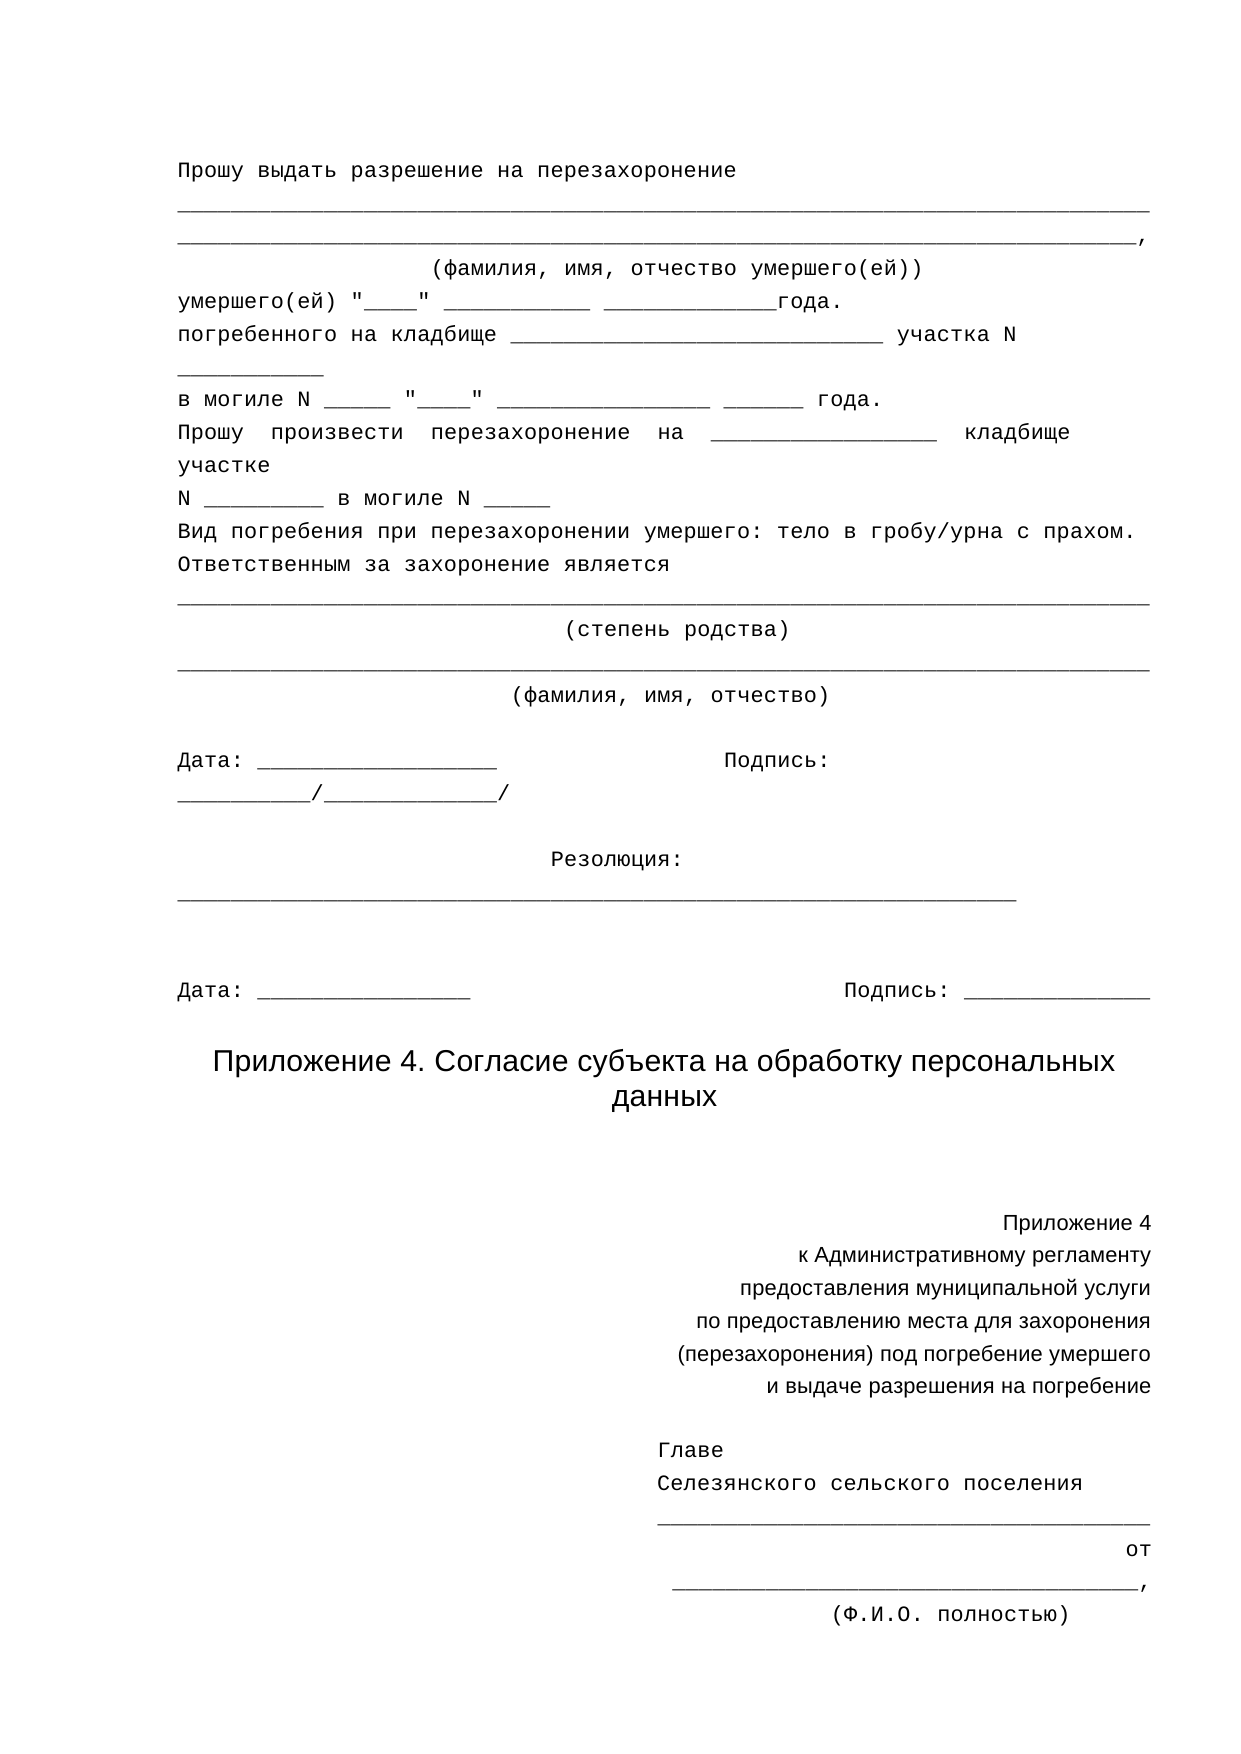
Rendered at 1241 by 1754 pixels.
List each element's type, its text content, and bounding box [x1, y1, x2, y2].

text N _________ в могиле N _____ [177, 479, 1152, 512]
text (степень родства) [177, 610, 1152, 643]
text в могиле N _____ "____" ________________ ______ года. [177, 381, 1152, 413]
text Резолюция: _______________________________________________________________ [177, 807, 1152, 906]
text Дата: ________________ Подпись: ______________ [177, 906, 1152, 1004]
text Дата: __________________ Подпись: __________/_____________/ [177, 709, 1152, 807]
text Прошу выдать разрешение на перезахоронение [177, 118, 1152, 184]
text Главе [177, 1399, 1152, 1464]
text Ответственным за захоронение является [177, 545, 1152, 577]
text Вид погребения при перезахоронении умершего: тело в гробу/урна с прахом. [177, 512, 1152, 545]
text от ___________________________________, [177, 1530, 1152, 1596]
text (Ф.И.О. полностью) [177, 1596, 1152, 1628]
text _________________________________________________________________________ [177, 577, 1152, 610]
text (фамилия, имя, отчество) [177, 676, 1152, 709]
text _____________________________________ [177, 1497, 1152, 1530]
text _________________________________________________________________________________________________________________________________________________, [177, 184, 1152, 249]
text Прошу произвести перезахоронение на _________________ кладбище участке [177, 413, 1152, 479]
text Приложение 4 к Административному регламенту предоставления муниципальной услуги по предоставлению места для захоронения (перезахоронения) под погребение умершего и выдаче разрешения на погребение [177, 1136, 1152, 1399]
text Приложение 4. Согласие субъекта на обработку персональных данных [177, 1043, 1152, 1113]
text умершего(ей) "____" ___________ _____________года. [177, 282, 1152, 315]
text (фамилия, имя, отчество умершего(ей)) [177, 249, 1152, 282]
text погребенного на кладбище ____________________________ участка N ___________ [177, 315, 1152, 381]
text _________________________________________________________________________ [177, 643, 1152, 676]
text Селезянского сельского поселения [177, 1464, 1152, 1497]
